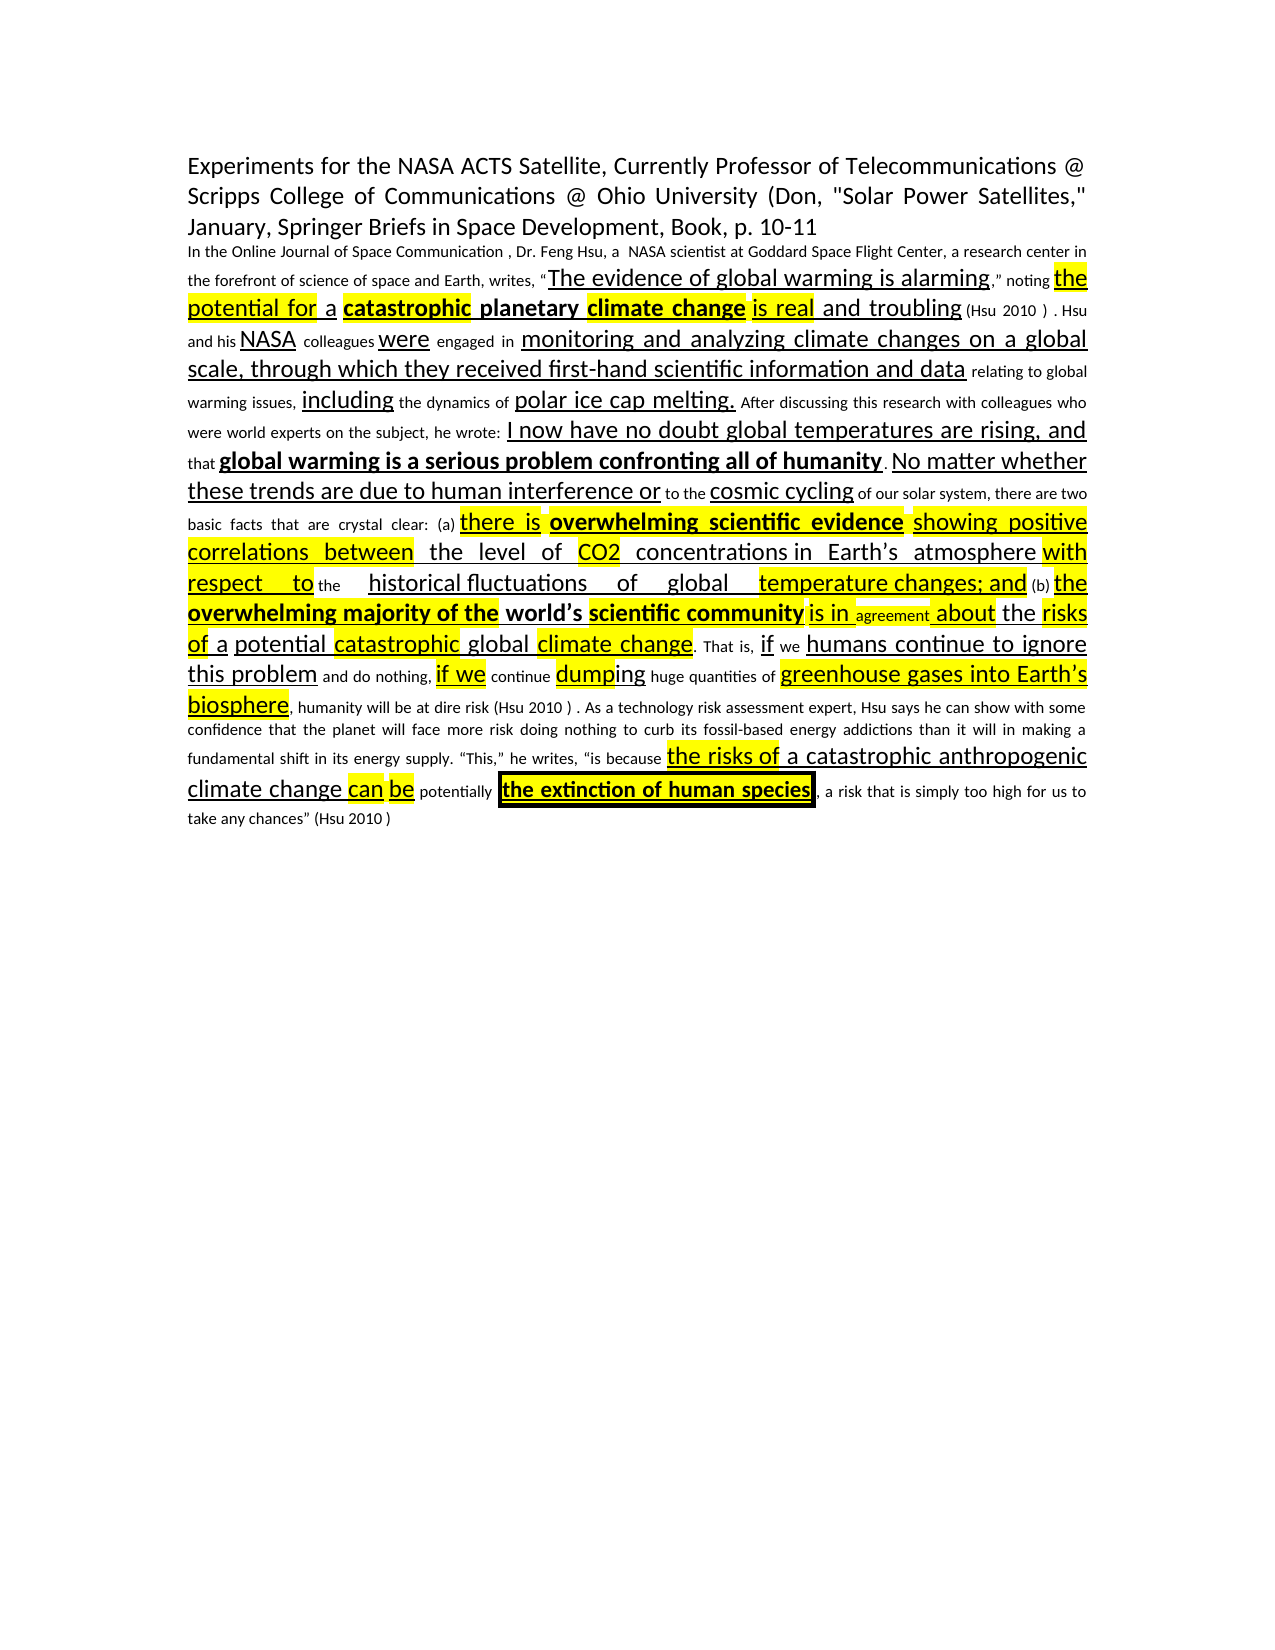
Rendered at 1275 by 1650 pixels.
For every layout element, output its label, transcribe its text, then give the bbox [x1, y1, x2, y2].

text In the Online Journal of Space Communication , Dr. Feng Hsu, a NASA scientist at Goddard Space Flight Center, a research center in the forefront of science of space and Earth, writes, “The evidence of global warming is alarming,” noting the potential for a catastrophic planetary climate change is real and troubling (Hsu 2010 ) . Hsu and his NASA colleagues were engaged in monitoring and analyzing climate changes on a global scale, through which they received first-hand scientific information and data relating to global warming issues, including the dynamics of polar ice cap melting. After discussing this research with colleagues who were world experts on the subject, he wrote: I now have no doubt global temperatures are rising, and that global warming is a serious problem confronting all of humanity. No matter whether these trends are due to human interference or to the cosmic cycling of our solar system, there are two basic facts that are crystal clear: (a) there is overwhelming scientific evidence showing positive correlations between the level of CO2 concentrations in Earth’s atmosphere with respect to the historical fluctuations of global temperature changes; and (b) the overwhelming majority of the world’s scientific community is in agreement about the risks of a potential catastrophic global climate change. That is, if we humans continue to ignore this problem and do nothing, if we continue dumping huge quantities of greenhouse gases into Earth’s biosphere, humanity will be at dire risk (Hsu 2010 ) . As a technology risk assessment expert, Hsu says he can show with some confidence that the planet will face more risk doing nothing to curb its fossil-based energy addictions than it will in making a fundamental shift in its energy supply. “This,” he writes, “is because the risks of a catastrophic anthropogenic climate change can be potentially the extinction of human species, a risk that is simply too high for us to take any chances” (Hsu 2010 ) [187, 242, 1087, 563]
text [187, 150, 1087, 242]
text In the Online Journal of Space Communication , Dr. Feng Hsu, a NASA scientist at Goddard Space Flight Center, a research center in the forefront of science of space and Earth, writes, “The evidence of global warming is alarming,” noting the potential for a catastrophic planetary climate change is real and troubling (Hsu 2010 ) . Hsu and his NASA colleagues were engaged in monitoring and analyzing climate changes on a global scale, through which they received first-hand scientific information and data relating to global warming issues, including the dynamics of polar ice cap melting. After discussing this research with colleagues who were world experts on the subject, he wrote: I now have no doubt global temperatures are rising, and that global warming is a serious problem confronting all of humanity. No matter whether these trends are due to human interference or to the cosmic cycling of our solar system, there are two basic facts that are crystal clear: (a) there is overwhelming scientific evidence showing positive correlations between the level of CO2 concentrations in Earth’s atmosphere with respect to the historical fluctuations of global temperature changes; and (b) the overwhelming majority of the world’s scientific community is in agreement about the risks of a potential catastrophic global climate change. That is, if we humans continue to ignore this problem and do nothing, if we continue dumping huge quantities of greenhouse gases into Earth’s biosphere, humanity will be at dire risk (Hsu 2010 ) . As a technology risk assessment expert, Hsu says he can show with some confidence that the planet will face more risk doing nothing to curb its fossil-based energy addictions than it will in making a fundamental shift in its energy supply. “This,” he writes, “is because the risks of a catastrophic anthropogenic climate change can be potentially the extinction of human species, a risk that is simply too high for us to take any chances” (Hsu 2010 ) [187, 625, 1087, 828]
